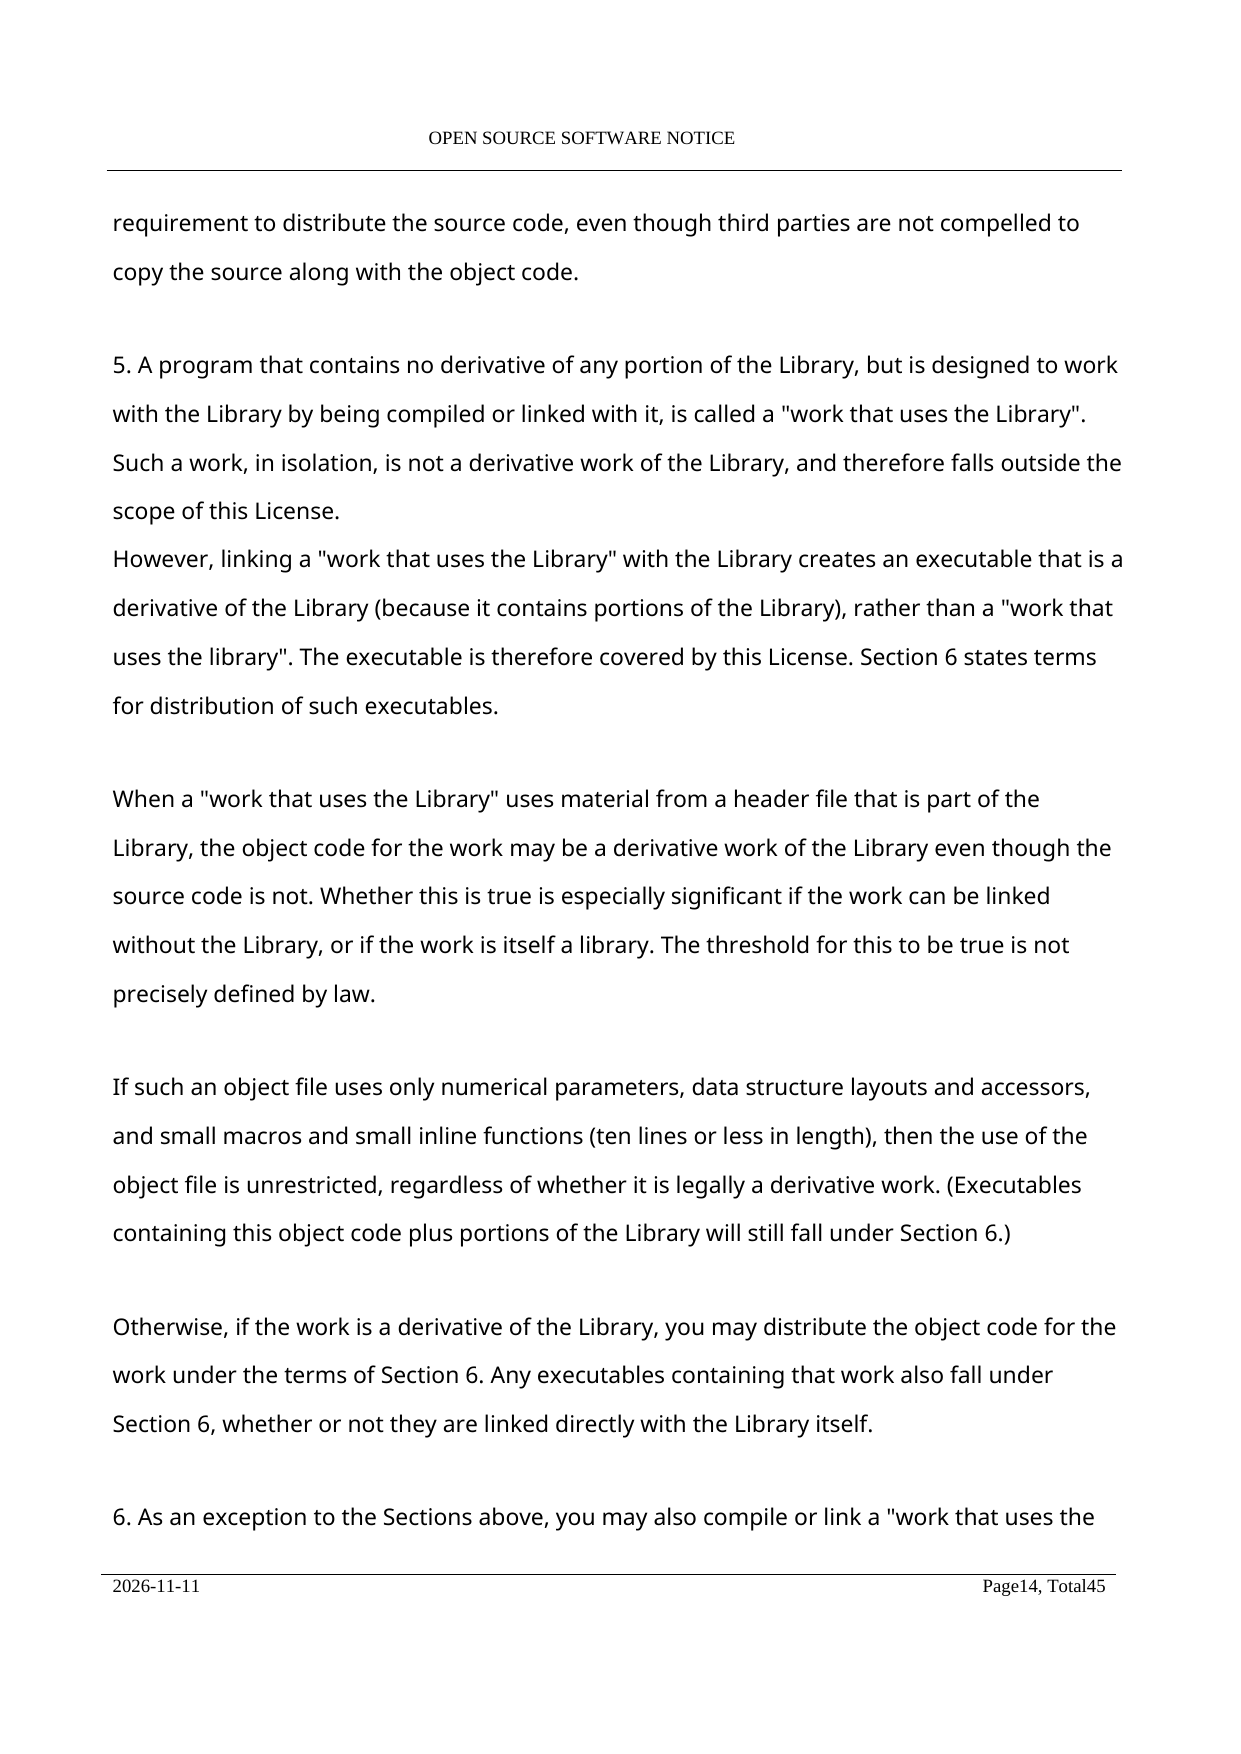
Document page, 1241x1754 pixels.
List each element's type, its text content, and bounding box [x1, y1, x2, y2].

text Otherwise, if the work is a derivative of the Library, you may distribute the object code for the work under the terms of Section 6. Any executables containing that work also fall under Section 6, whether or not they are linked directly with the Library itself. [112, 1310, 1128, 1440]
text 5. A program that contains no derivative of any portion of the Library, but is designed to work with the Library by being compiled or linked with it, is called a "work that uses the Library". Such a work, in isolation, is not a derivative work of the Library, and therefore falls outside the scope of this License. [112, 348, 1128, 527]
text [112, 206, 1128, 288]
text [112, 1501, 1128, 1533]
text When a "work that uses the Library" uses material from a header file that is part of the Library, the object code for the work may be a derivative work of the Library even though the source code is not. Whether this is true is especially significant if the work can be linked without the Library, or if the work is itself a library. The threshold for this to be true is not precisely defined by law. [112, 782, 1128, 1010]
text However, linking a "work that uses the Library" with the Library creates an executable that is a derivative of the Library (because it contains portions of the Library), rather than a "work that uses the library". The executable is therefore covered by this License. Section 6 states terms for distribution of such executables. [112, 543, 1128, 721]
text If such an object file uses only numerical parameters, data structure layouts and accessors, and small macros and small inline functions (ten lines or less in length), then the use of the object file is unrestricted, regardless of whether it is legally a derivative work. (Executables containing this object code plus portions of the Library will still fall under Section 6.) [112, 1070, 1128, 1249]
